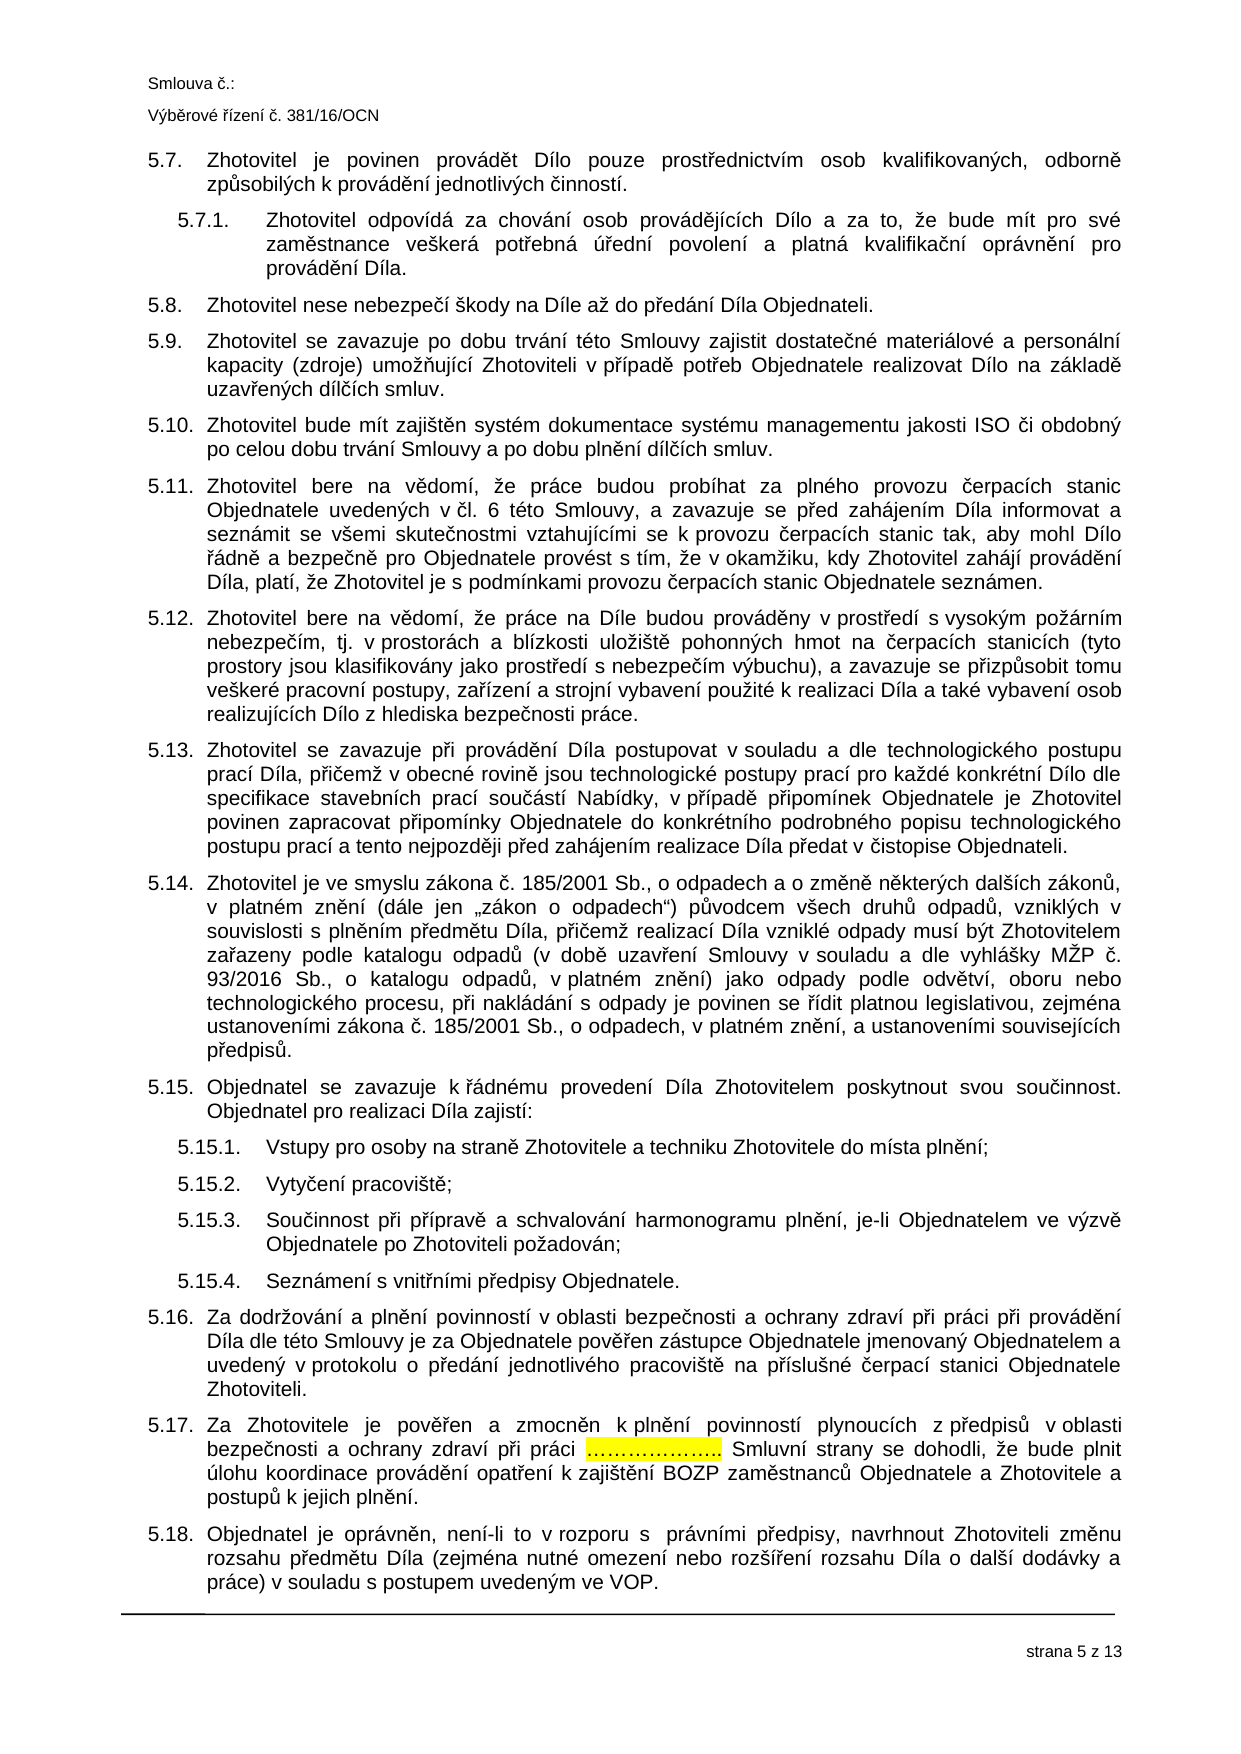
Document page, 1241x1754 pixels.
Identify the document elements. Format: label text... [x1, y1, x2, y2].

list Zhotovitel bude mít zajištěn systém dokumentace systému managementu jakosti ISO či obdobný po celou dobu trvání Smlouvy a po dobu plnění dílčích smluv. [148, 413, 1122, 461]
list Za Zhotovitele je pověřen a zmocněn k plnění povinností plynoucích z předpisů v oblasti bezpečnosti a ochrany zdraví při práci ……………….. Smluvní strany se dohodli, že bude plnit úlohu koordinace provádění opatření k zajištění BOZP zaměstnanců Objednatele a Zhotovitele a postupů k jejich plnění. [148, 1413, 1122, 1509]
list Zhotovitel je povinen provádět Dílo pouze prostřednictvím osob kvalifikovaných, odborně způsobilých k provádění jednotlivých činností. [148, 148, 1122, 196]
list Zhotovitel nese nebezpečí škody na Díle až do předání Díla Objednateli. [148, 292, 1122, 316]
list Objednatel se zavazuje k řádnému provedení Díla Zhotovitelem poskytnout svou součinnost. Objednatel pro realizaci Díla zajistí: [148, 1075, 1122, 1123]
list Zhotovitel odpovídá za chování osob provádějících Dílo a za to, že bude mít pro své zaměstnance veškerá potřebná úřední povolení a platná kvalifikační oprávnění pro provádění Díla. [177, 208, 1122, 280]
list Zhotovitel se zavazuje po dobu trvání této Smlouvy zajistit dostatečné materiálové a personální kapacity (zdroje) umožňující Zhotoviteli v případě potřeb Objednatele realizovat Dílo na základě uzavřených dílčích smluv. [148, 329, 1122, 401]
list Za dodržování a plnění povinností v oblasti bezpečnosti a ochrany zdraví při práci při provádění Díla dle této Smlouvy je za Objednatele pověřen zástupce Objednatele jmenovaný Objednatelem a uvedený v protokolu o předání jednotlivého pracoviště na příslušné čerpací stanici Objednatele Zhotoviteli. [148, 1305, 1122, 1401]
list Zhotovitel je ve smyslu zákona č. 185/2001 Sb., o odpadech a o změně některých dalších zákonů, v platném znění (dále jen „zákon o odpadech“) původcem všech druhů odpadů, vzniklých v souvislosti s plněním předmětu Díla, přičemž realizací Díla vzniklé odpady musí být Zhotovitelem zařazeny podle katalogu odpadů (v době uzavření Smlouvy v souladu a dle vyhlášky MŽP č. 93/2016 Sb., o katalogu odpadů, v platném znění) jako odpady podle odvětví, oboru nebo technologického procesu, při nakládání s odpady je povinen se řídit platnou legislativou, zejména ustanoveními zákona č. 185/2001 Sb., o odpadech, v platném znění, a ustanoveními souvisejících předpisů. [148, 871, 1122, 1062]
list Vstupy pro osoby na straně Zhotovitele a techniku Zhotovitele do místa plnění; [177, 1135, 1122, 1159]
list Objednatel je oprávněn, není-li to v rozporu s právními předpisy, navrhnout Zhotoviteli změnu rozsahu předmětu Díla (zejména nutné omezení nebo rozšíření rozsahu Díla o další dodávky a práce) v souladu s postupem uvedeným ve VOP. [148, 1522, 1122, 1593]
list Zhotovitel bere na vědomí, že práce budou probíhat za plného provozu čerpacích stanic Objednatele uvedených v čl. 6 této Smlouvy, a zavazuje se před zahájením Díla informovat a seznámit se všemi skutečnostmi vztahujícími se k provozu čerpacích stanic tak, aby mohl Dílo řádně a bezpečně pro Objednatele provést s tím, že v okamžiku, kdy Zhotovitel zahájí provádění Díla, platí, že Zhotovitel je s podmínkami provozu čerpacích stanic Objednatele seznámen. [148, 474, 1122, 593]
list Součinnost při přípravě a schvalování harmonogramu plnění, je-li Objednatelem ve výzvě Objednatele po Zhotoviteli požadován; [177, 1208, 1122, 1256]
list Vytyčení pracoviště; [177, 1172, 1122, 1196]
list Zhotovitel bere na vědomí, že práce na Díle budou prováděny v prostředí s vysokým požárním nebezpečím, tj. v prostorách a blízkosti uložiště pohonných hmot na čerpacích stanicích (tyto prostory jsou klasifikovány jako prostředí s nebezpečím výbuchu), a zavazuje se přizpůsobit tomu veškeré pracovní postupy, zařízení a strojní vybavení použité k realizaci Díla a také vybavení osob realizujících Dílo z hlediska bezpečnosti práce. [148, 606, 1122, 726]
list Zhotovitel se zavazuje při provádění Díla postupovat v souladu a dle technologického postupu prací Díla, přičemž v obecné rovině jsou technologické postupy prací pro každé konkrétní Dílo dle specifikace stavebních prací součástí Nabídky, v případě připomínek Objednatele je Zhotovitel povinen zapracovat připomínky Objednatele do konkrétního podrobného popisu technologického postupu prací a tento nejpozději před zahájením realizace Díla předat v čistopise Objednateli. [148, 738, 1122, 858]
list Seznámení s vnitřními předpisy Objednatele. [177, 1268, 1122, 1292]
